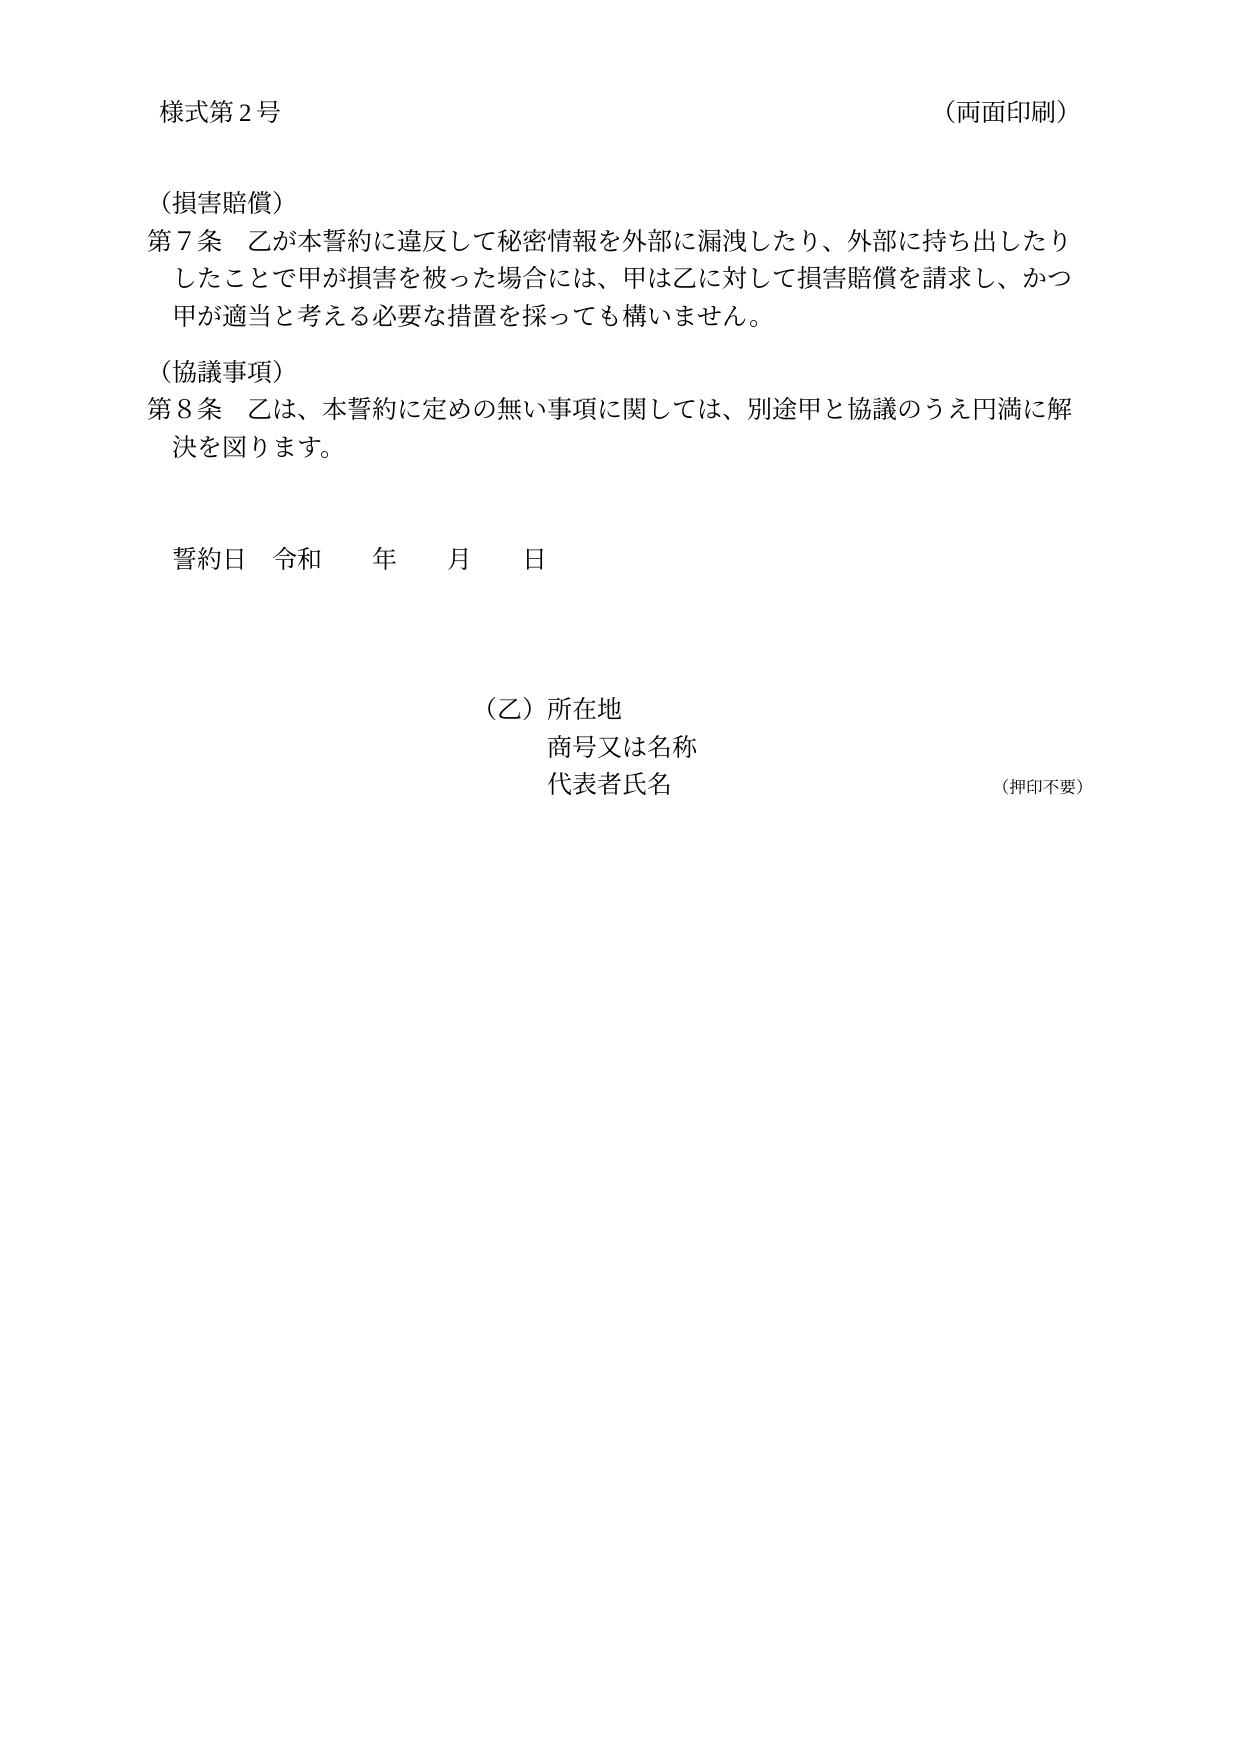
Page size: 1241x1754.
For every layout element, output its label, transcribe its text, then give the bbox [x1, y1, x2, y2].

text 誓約日 令和 年 月 日 [173, 539, 1092, 577]
text 第７条 乙が本誓約に違反して秘密情報を外部に漏洩したり、外部に持ち出したりしたことで甲が損害を被った場合には、甲は乙に対して損害賠償を請求し、かつ甲が適当と考える必要な措置を採っても構いません。 [148, 221, 1092, 333]
text 商号又は名称 [548, 727, 1092, 764]
text 第８条 乙は、本誓約に定めの無い事項に関しては、別途甲と協議のうえ円満に解決を図ります。 [148, 389, 1092, 464]
text （乙）所在地 [473, 689, 1092, 727]
text （損害賠償） [148, 183, 1092, 221]
text （協議事項） [148, 352, 1092, 389]
text 代表者氏名 （押印不要） [548, 764, 1092, 802]
